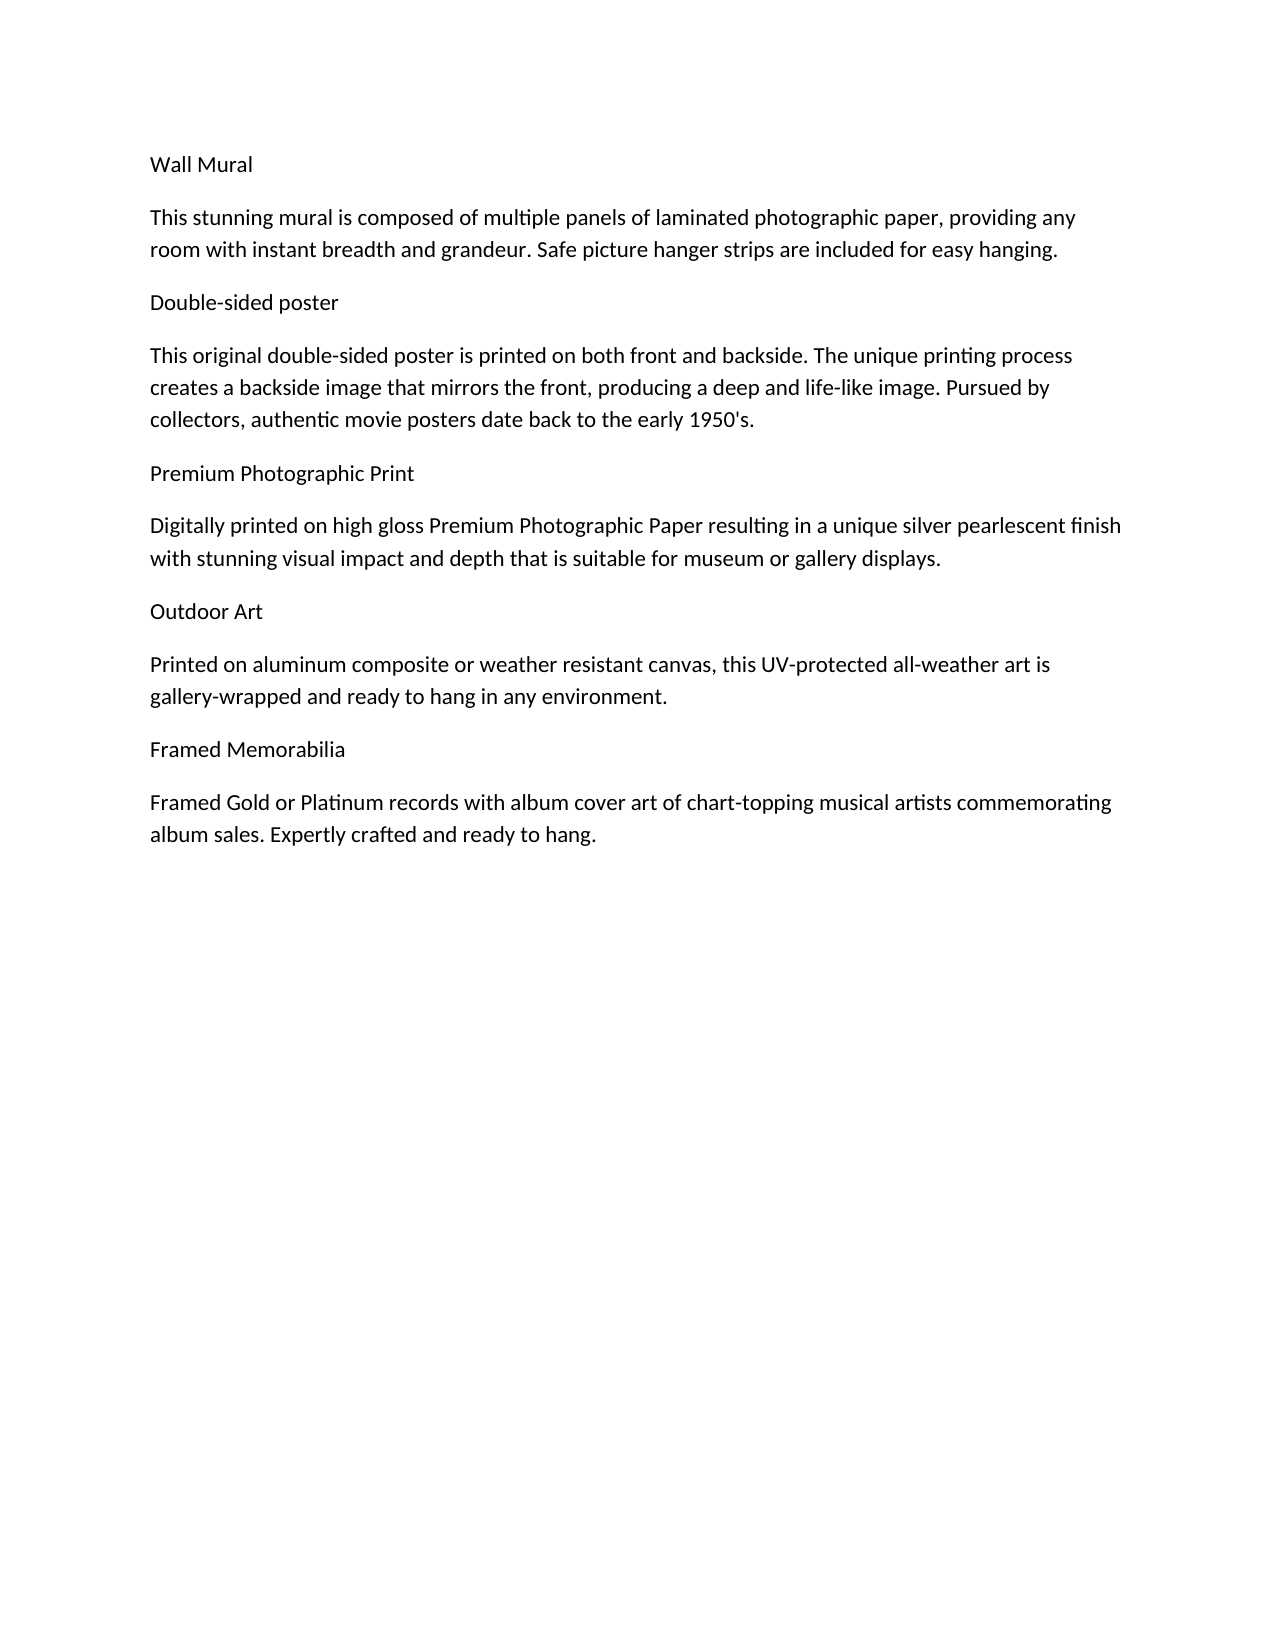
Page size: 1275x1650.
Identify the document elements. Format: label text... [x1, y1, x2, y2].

text Framed Gold or Platinum records with album cover art of chart-topping musical artists commemorating album sales. Expertly crafted and ready to hang. [150, 788, 1125, 848]
text Wall Mural [150, 150, 1125, 178]
text Printed on aluminum composite or weather resistant canvas, this UV-protected all-weather art is gallery-wrapped and ready to hang in any environment. [150, 650, 1125, 710]
text Digitally printed on high gloss Premium Photographic Paper resulting in a unique silver pearlescent finish with stunning visual impact and depth that is suitable for museum or gallery displays. [150, 512, 1125, 572]
text Premium Photographic Print [150, 459, 1125, 487]
text Double-sided poster [150, 288, 1125, 316]
text This stunning mural is composed of multiple panels of laminated photographic paper, providing any room with instant breadth and grandeur. Safe picture hanger strips are included for easy hanging. [150, 203, 1125, 263]
text Framed Memorabilia [150, 735, 1125, 763]
text This original double-sided poster is printed on both front and backside. The unique printing process creates a backside image that mirrors the front, producing a deep and life-like image. Pursued by collectors, authentic movie posters date back to the early 1950's. [150, 341, 1125, 434]
text Outdoor Art [150, 597, 1125, 625]
